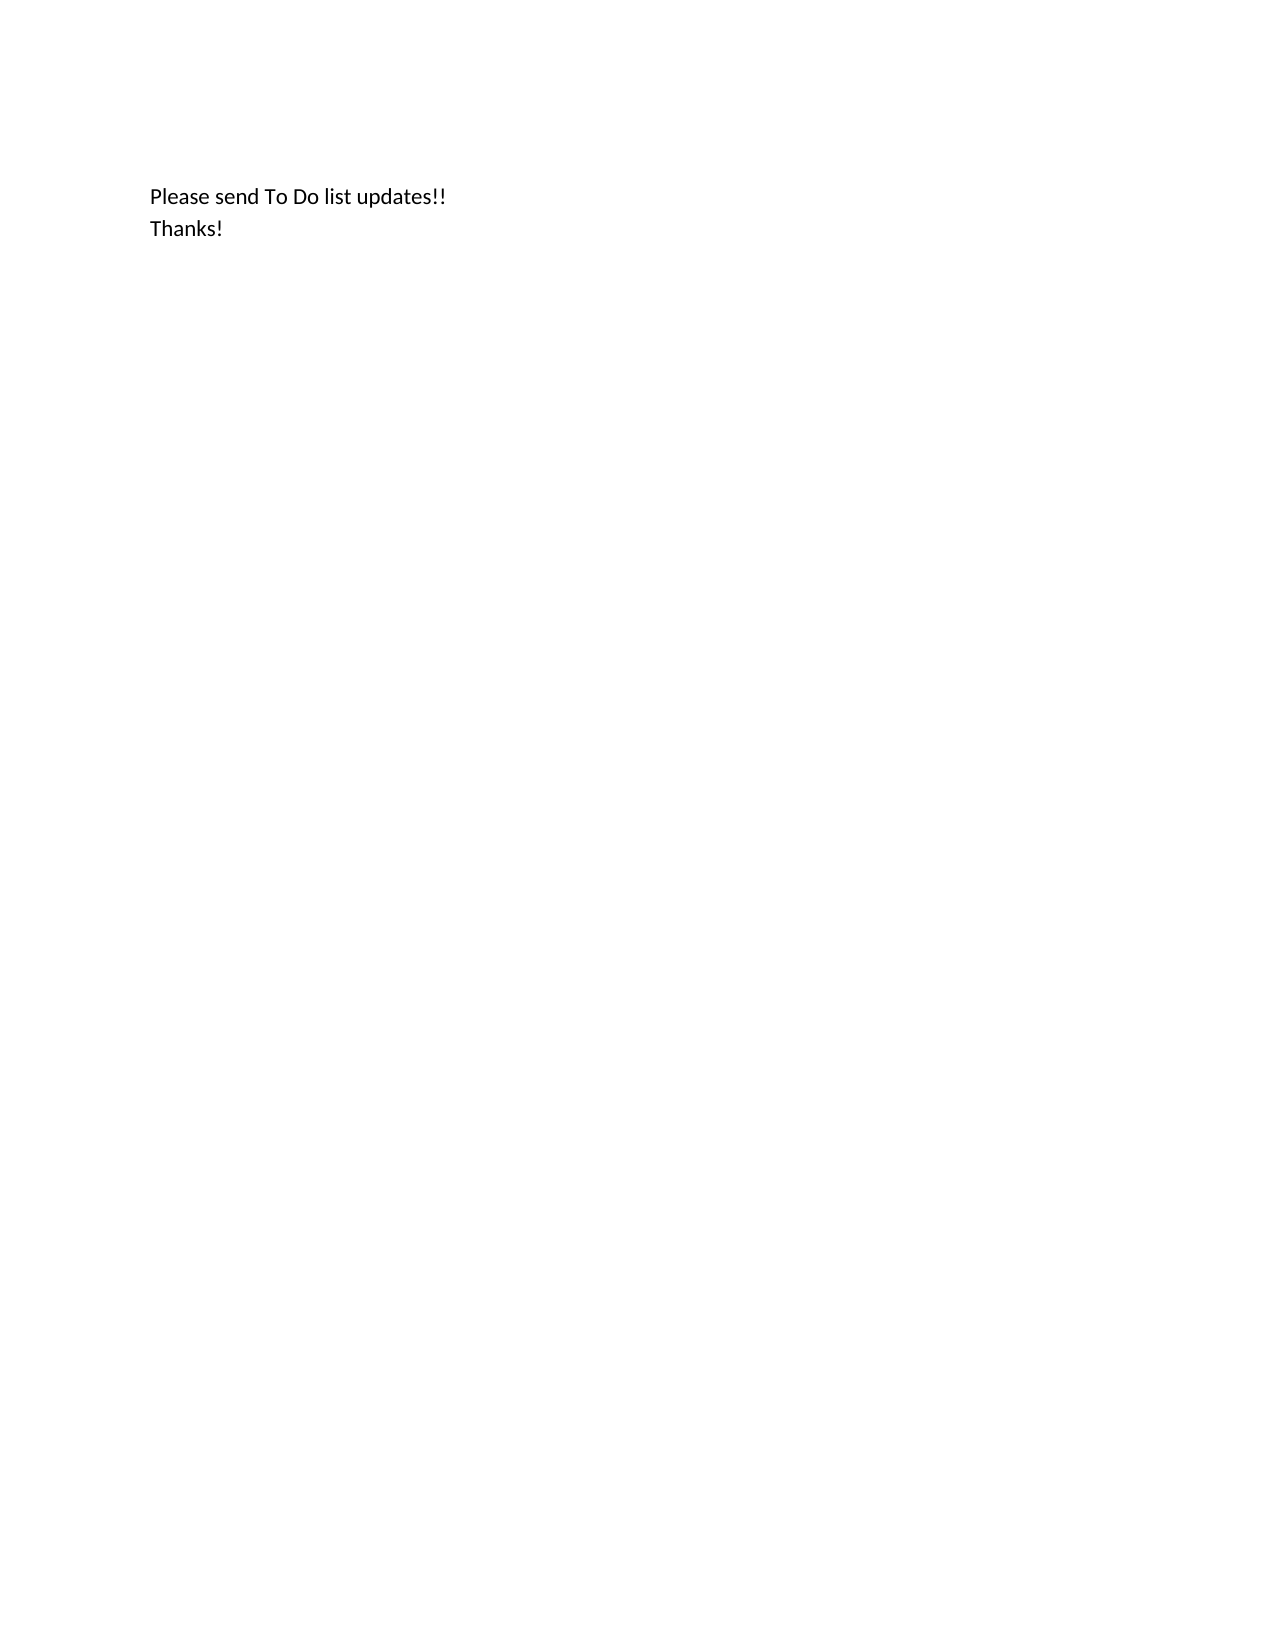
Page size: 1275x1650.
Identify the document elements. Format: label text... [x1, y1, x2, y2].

text Please send To Do list updates!! [150, 182, 1125, 210]
text Thanks! [150, 214, 1125, 242]
